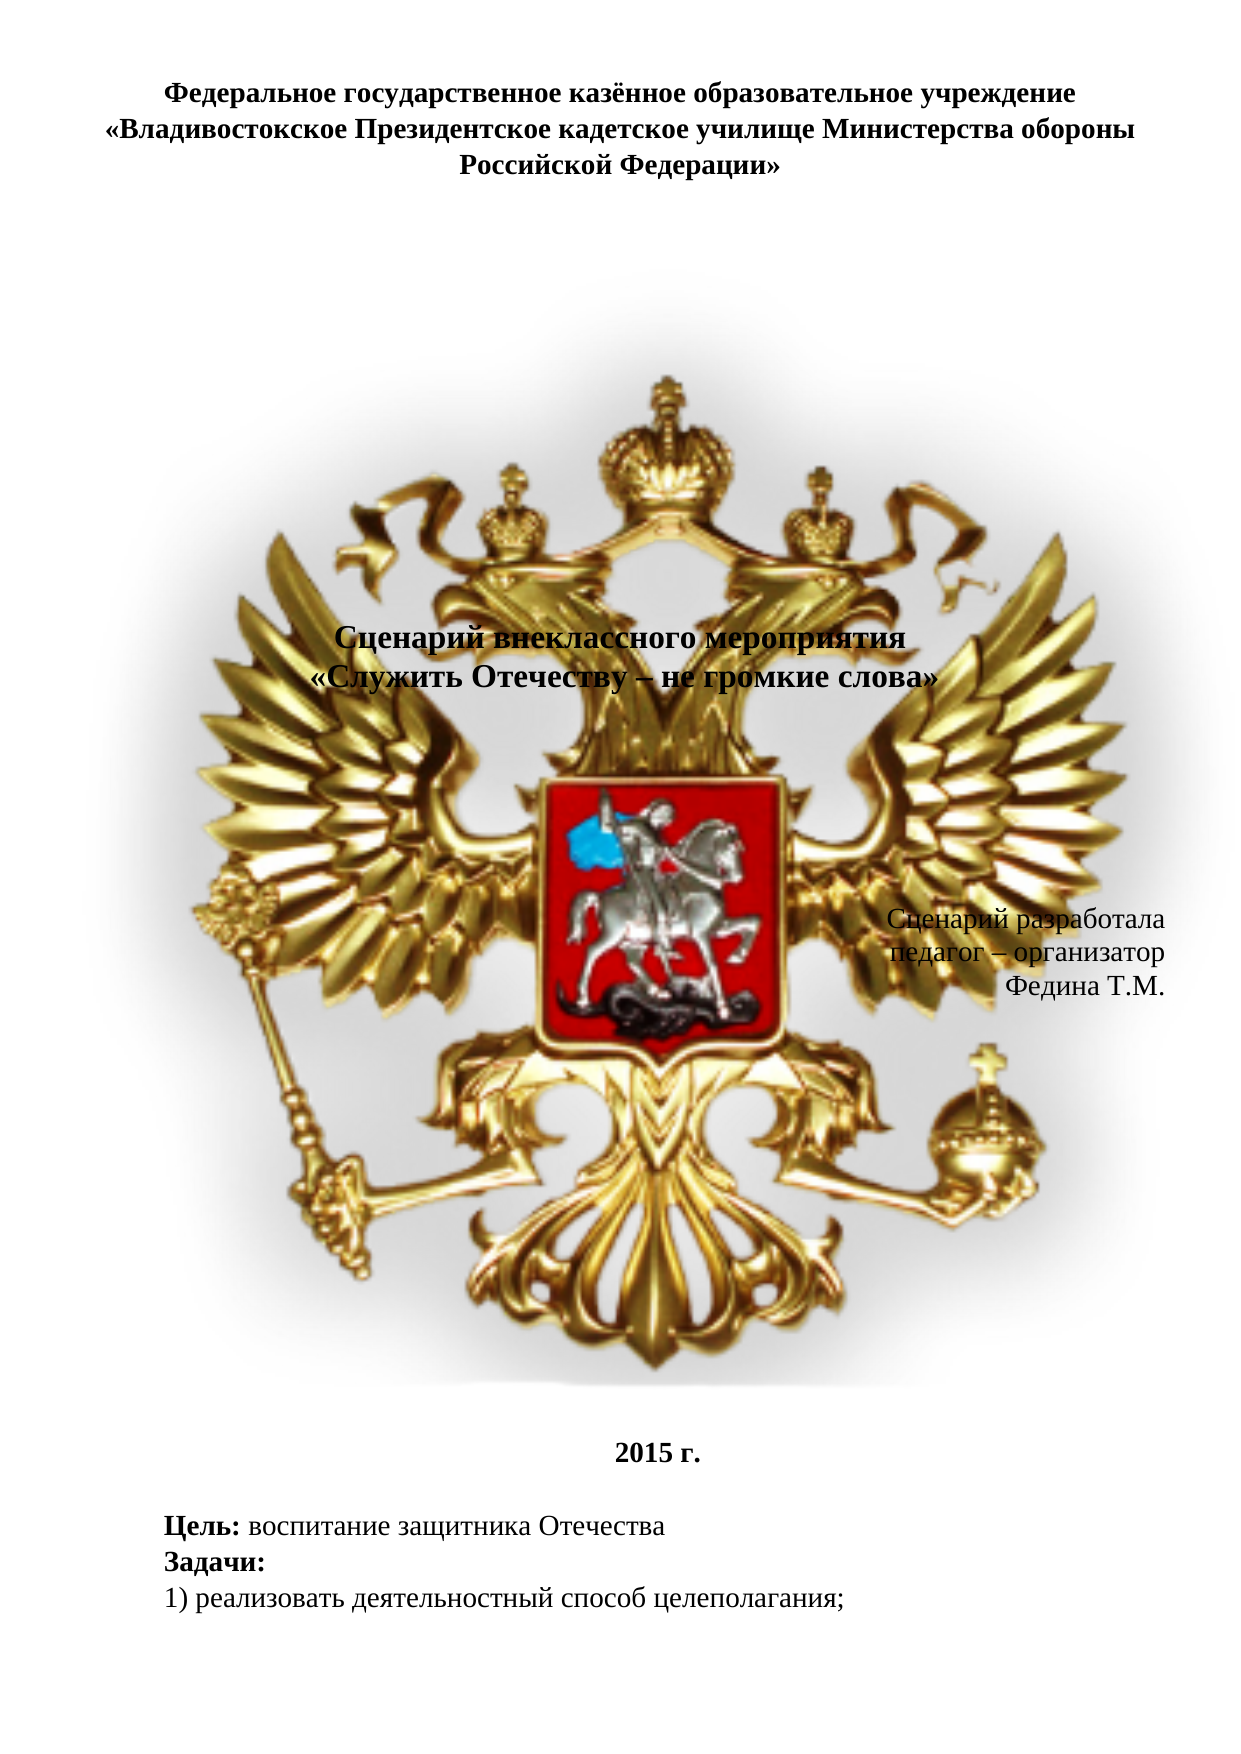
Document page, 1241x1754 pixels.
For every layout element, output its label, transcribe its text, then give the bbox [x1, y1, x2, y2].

text Федеральное государственное казённое образовательное учреждение [75, 75, 1165, 108]
text Сценарий разработала [75, 901, 1165, 934]
text 2015 г. [150, 1435, 1165, 1469]
text «Владивостокское Президентское кадетское училище Министерства обороны Российской Федерации» [75, 111, 1165, 181]
text педагог – организатор [75, 934, 1165, 968]
text Сценарий внеклассного мероприятия [75, 617, 1165, 656]
text 1) реализовать деятельностный способ целеполагания; [75, 1580, 1165, 1613]
text «Служить Отечеству – не громкие слова» [75, 656, 1165, 694]
text Цель: воспитание защитника Отечества [75, 1508, 1165, 1541]
text Федина Т.М. [75, 968, 1165, 1002]
text Задачи: [75, 1544, 1165, 1577]
picture [75, 265, 1236, 1439]
